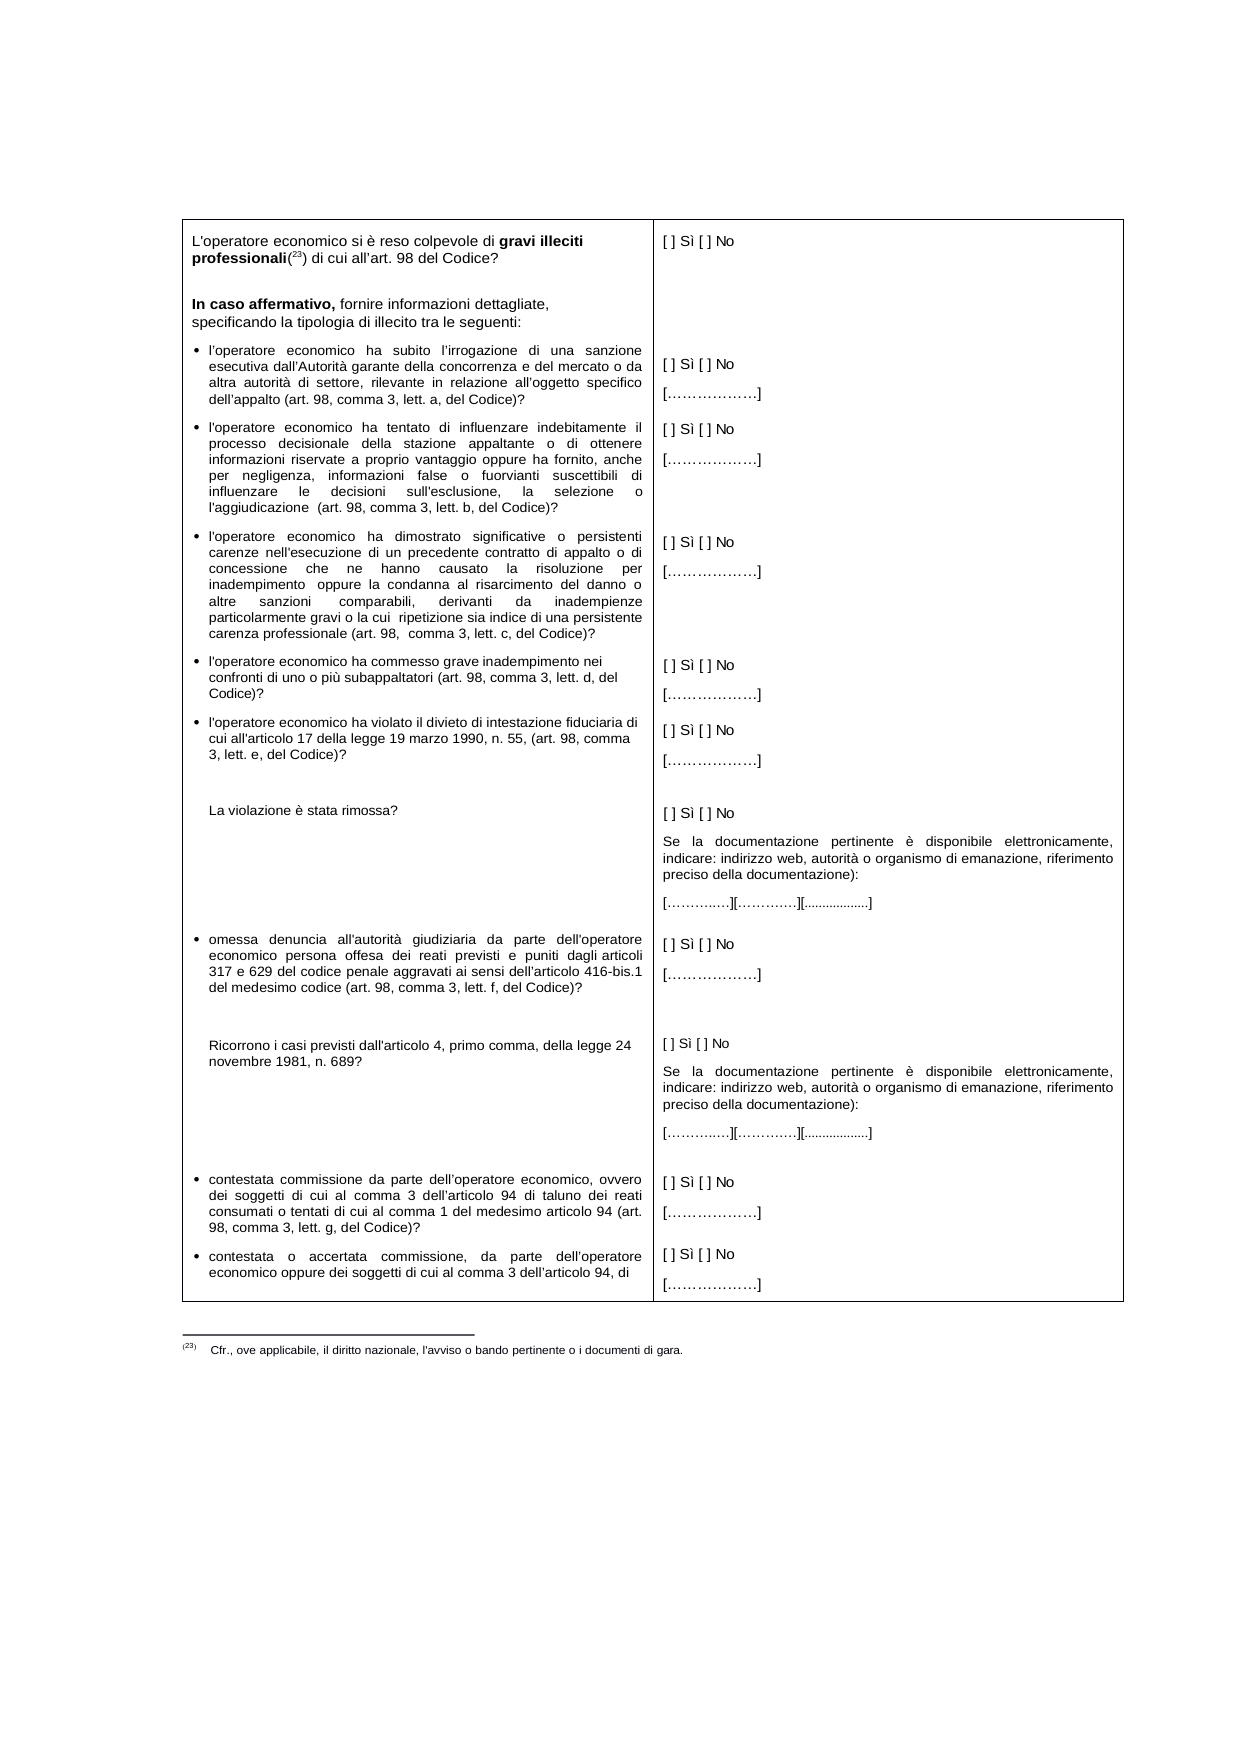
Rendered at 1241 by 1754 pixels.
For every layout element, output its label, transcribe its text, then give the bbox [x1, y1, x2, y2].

table_cell [ ] Sì [ ] No Se la documentazione pertinente è disponibile elettronicamente, indicare: indirizzo web, autorità o organismo di emanazione, riferimento preciso della documentazione): [………..…][……….…][ ] [654, 1016, 1123, 1156]
table_header L'operatore economico si è reso colpevole di gravi illeciti professionali(23) di cui all’art. 98 del Codice? [183, 220, 653, 281]
table_cell contestata commissione da parte dell’operatore economico, ovvero dei soggetti di cui al comma 3 dell’articolo 94 di taluno dei reati consumati o tentati di cui al comma 1 del medesimo articolo 94 (art. 98, comma 3, lett. g, del Codice)? contestata o accertata commissione, da parte dell’operatore economico oppure dei soggetti di cui al comma 3 dell’articolo 94, di [183, 1156, 653, 1301]
table_cell In caso affermativo, fornire informazioni dettagliate, specificando la tipologia di illecito tra le seguenti: l’operatore economico ha subito l’irrogazione di una sanzione esecutiva dall’Autorità garante della concorrenza e del mercato o da altra autorità di settore, rilevante in relazione all’oggetto specifico dell’appalto (art. 98, comma 3, lett. a, del Codice)? l'operatore economico ha tentato di influenzare indebitamente il processo decisionale della stazione appaltante o di ottenere informazioni riservate a proprio vantaggio oppure ha fornito, anche per negligenza, informazioni false o fuorvianti suscettibili di influenzare le decisioni sull'esclusione, la selezione o l'aggiudicazione (art. 98, comma 3, lett. b, del Codice)? l'operatore economico ha dimostrato significative o persistenti carenze nell'esecuzione di un precedente contratto di appalto o di concessione che ne hanno causato la risoluzione per inadempimento oppure la condanna al risarcimento del danno o altre sanzioni comparabili, derivanti da inadempienze particolarmente gravi o la cui ripetizione sia indice di una persistente carenza professionale (art. 98, comma 3, lett. c, del Codice)? l'operatore economico ha commesso grave inadempimento nei confronti di uno o più subappaltatori (art. 98, comma 3, lett. d, del Codice)? l'operatore economico ha violato il divieto di intestazione fiduciaria di cui all'articolo 17 della legge 19 marzo 1990, n. 55, (art. 98, comma 3, lett. e, del Codice)? La violazione è stata rimossa? [183, 281, 653, 918]
table_header [ ] Sì [ ] No [654, 220, 1123, 281]
text (23) Cfr., ove applicabile, il diritto nazionale, l'avviso o bando pertinente o i documenti di gara. [182, 1342, 1196, 1357]
table_cell [ ] Sì [ ] No [………………] [ ] Sì [ ] No [………………] [ ] Sì [ ] No [………………] [ ] Sì [ ] No [………………] [ ] Sì [ ] No [………………] [ ] Sì [ ] No Se la documentazione pertinente è disponibile elettronicamente, indicare: indirizzo web, autorità o organismo di emanazione, riferimento preciso della documentazione): [………..…][……….…][ ] [654, 281, 1123, 918]
table_cell omessa denuncia all'autorità giudiziaria da parte dell'operatore economico persona offesa dei reati previsti e puniti dagli articoli 317 e 629 del codice penale aggravati ai sensi dell’articolo 416-bis.1 del medesimo codice (art. 98, comma 3, lett. f, del Codice)? [183, 918, 653, 1016]
table_cell [ ] Sì [ ] No [………………] [654, 918, 1123, 1016]
table_cell [ ] Sì [ ] No [………………] [ ] Sì [ ] No [………………] [654, 1156, 1123, 1301]
table_cell Ricorrono i casi previsti dall'articolo 4, primo comma, della legge 24 novembre 1981, n. 689? [183, 1016, 653, 1156]
